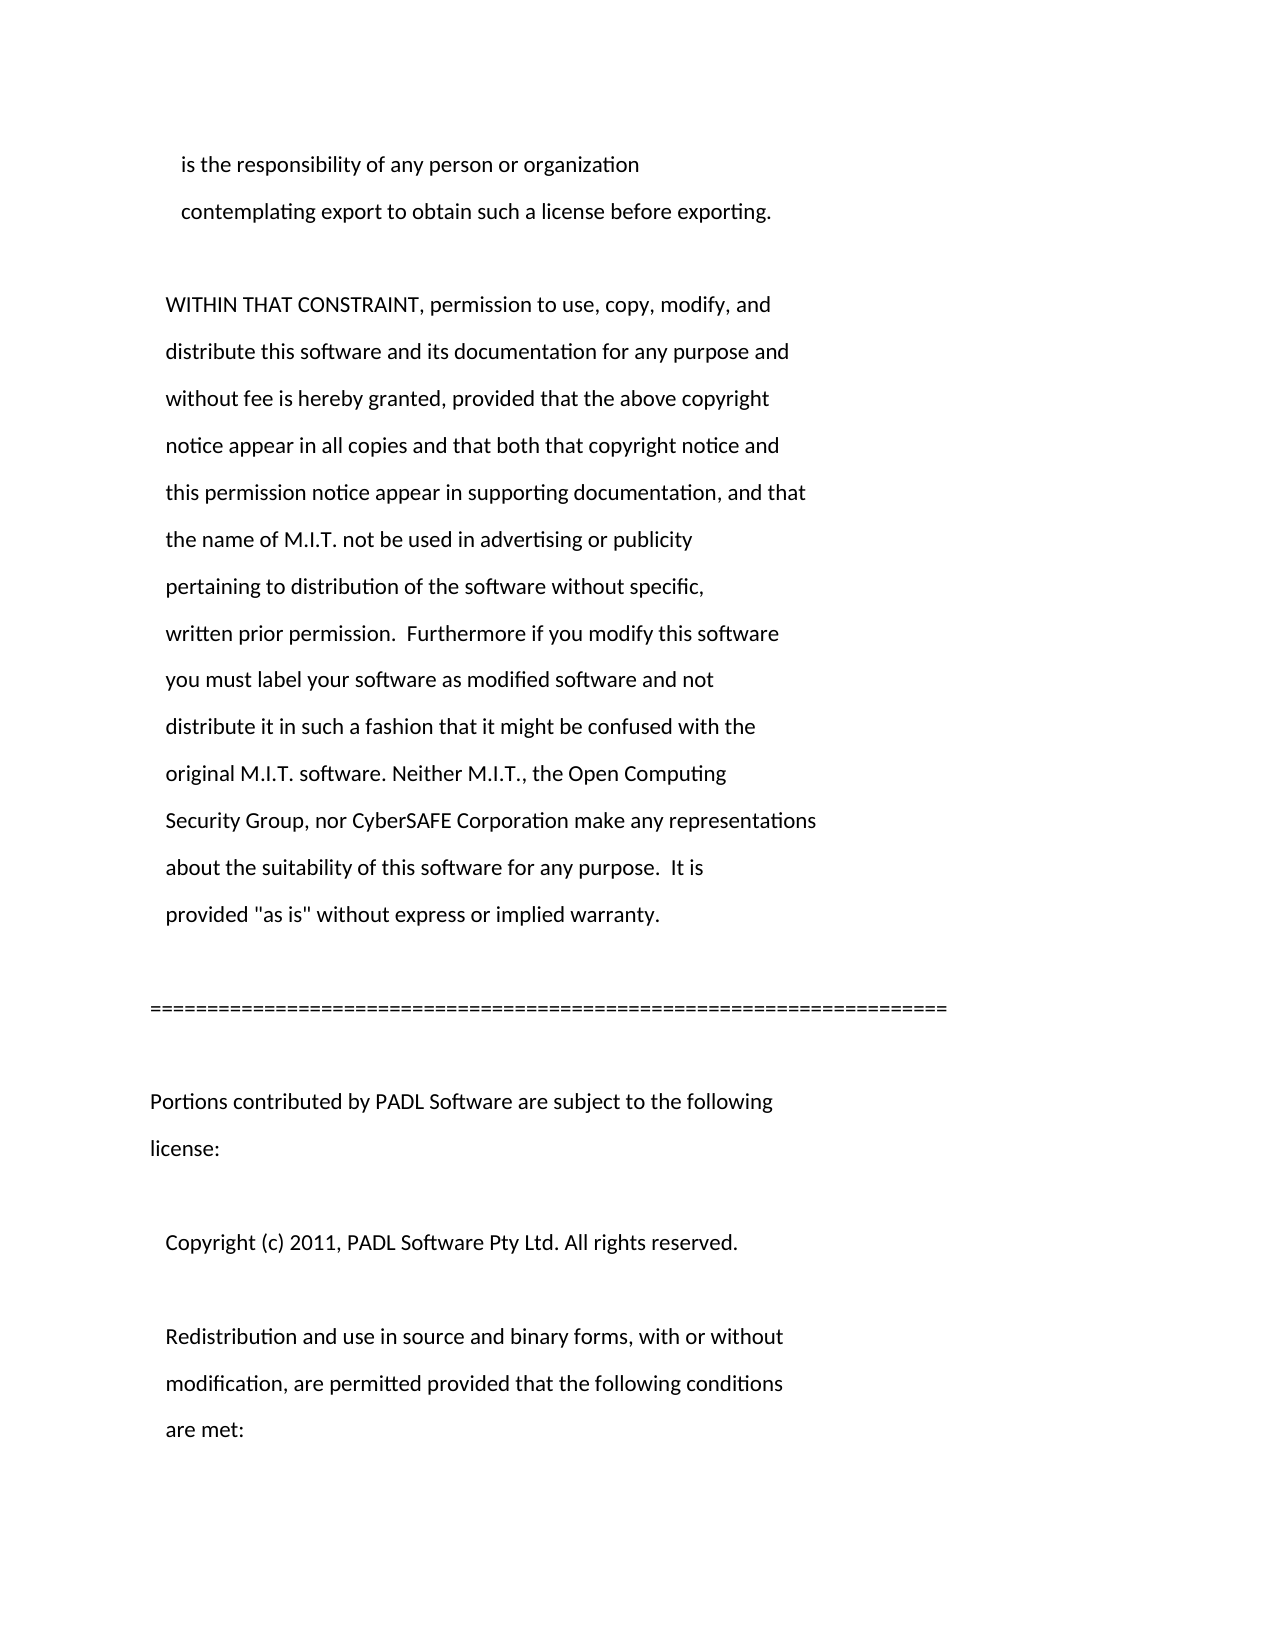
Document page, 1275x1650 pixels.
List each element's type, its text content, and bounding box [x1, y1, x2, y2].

text are met: [150, 1416, 1125, 1444]
text written prior permission. Furthermore if you modify this software [150, 619, 1125, 647]
text Copyright (c) 2011, PADL Software Pty Ltd. All rights reserved. [150, 1228, 1125, 1256]
text distribute this software and its documentation for any purpose and [150, 337, 1125, 366]
text provided "as is" without express or implied warranty. [150, 900, 1125, 928]
text is the responsibility of any person or organization [150, 150, 1125, 178]
text WITHIN THAT CONSTRAINT, permission to use, copy, modify, and [150, 291, 1125, 319]
text license: [150, 1134, 1125, 1162]
text ====================================================================== [150, 994, 1125, 1022]
text this permission notice appear in supporting documentation, and that [150, 478, 1125, 506]
text Portions contributed by PADL Software are subject to the following [150, 1087, 1125, 1116]
text about the suitability of this software for any purpose. It is [150, 853, 1125, 881]
text modification, are permitted provided that the following conditions [150, 1369, 1125, 1397]
text original M.I.T. software. Neither M.I.T., the Open Computing [150, 759, 1125, 787]
text distribute it in such a fashion that it might be confused with the [150, 712, 1125, 741]
text contemplating export to obtain such a license before exporting. [150, 197, 1125, 225]
text you must label your software as modified software and not [150, 666, 1125, 694]
text Security Group, nor CyberSAFE Corporation make any representations [150, 806, 1125, 834]
text Redistribution and use in source and binary forms, with or without [150, 1322, 1125, 1350]
text without fee is hereby granted, provided that the above copyright [150, 384, 1125, 412]
text notice appear in all copies and that both that copyright notice and [150, 431, 1125, 459]
text pertaining to distribution of the software without specific, [150, 572, 1125, 600]
text the name of M.I.T. not be used in advertising or publicity [150, 525, 1125, 553]
